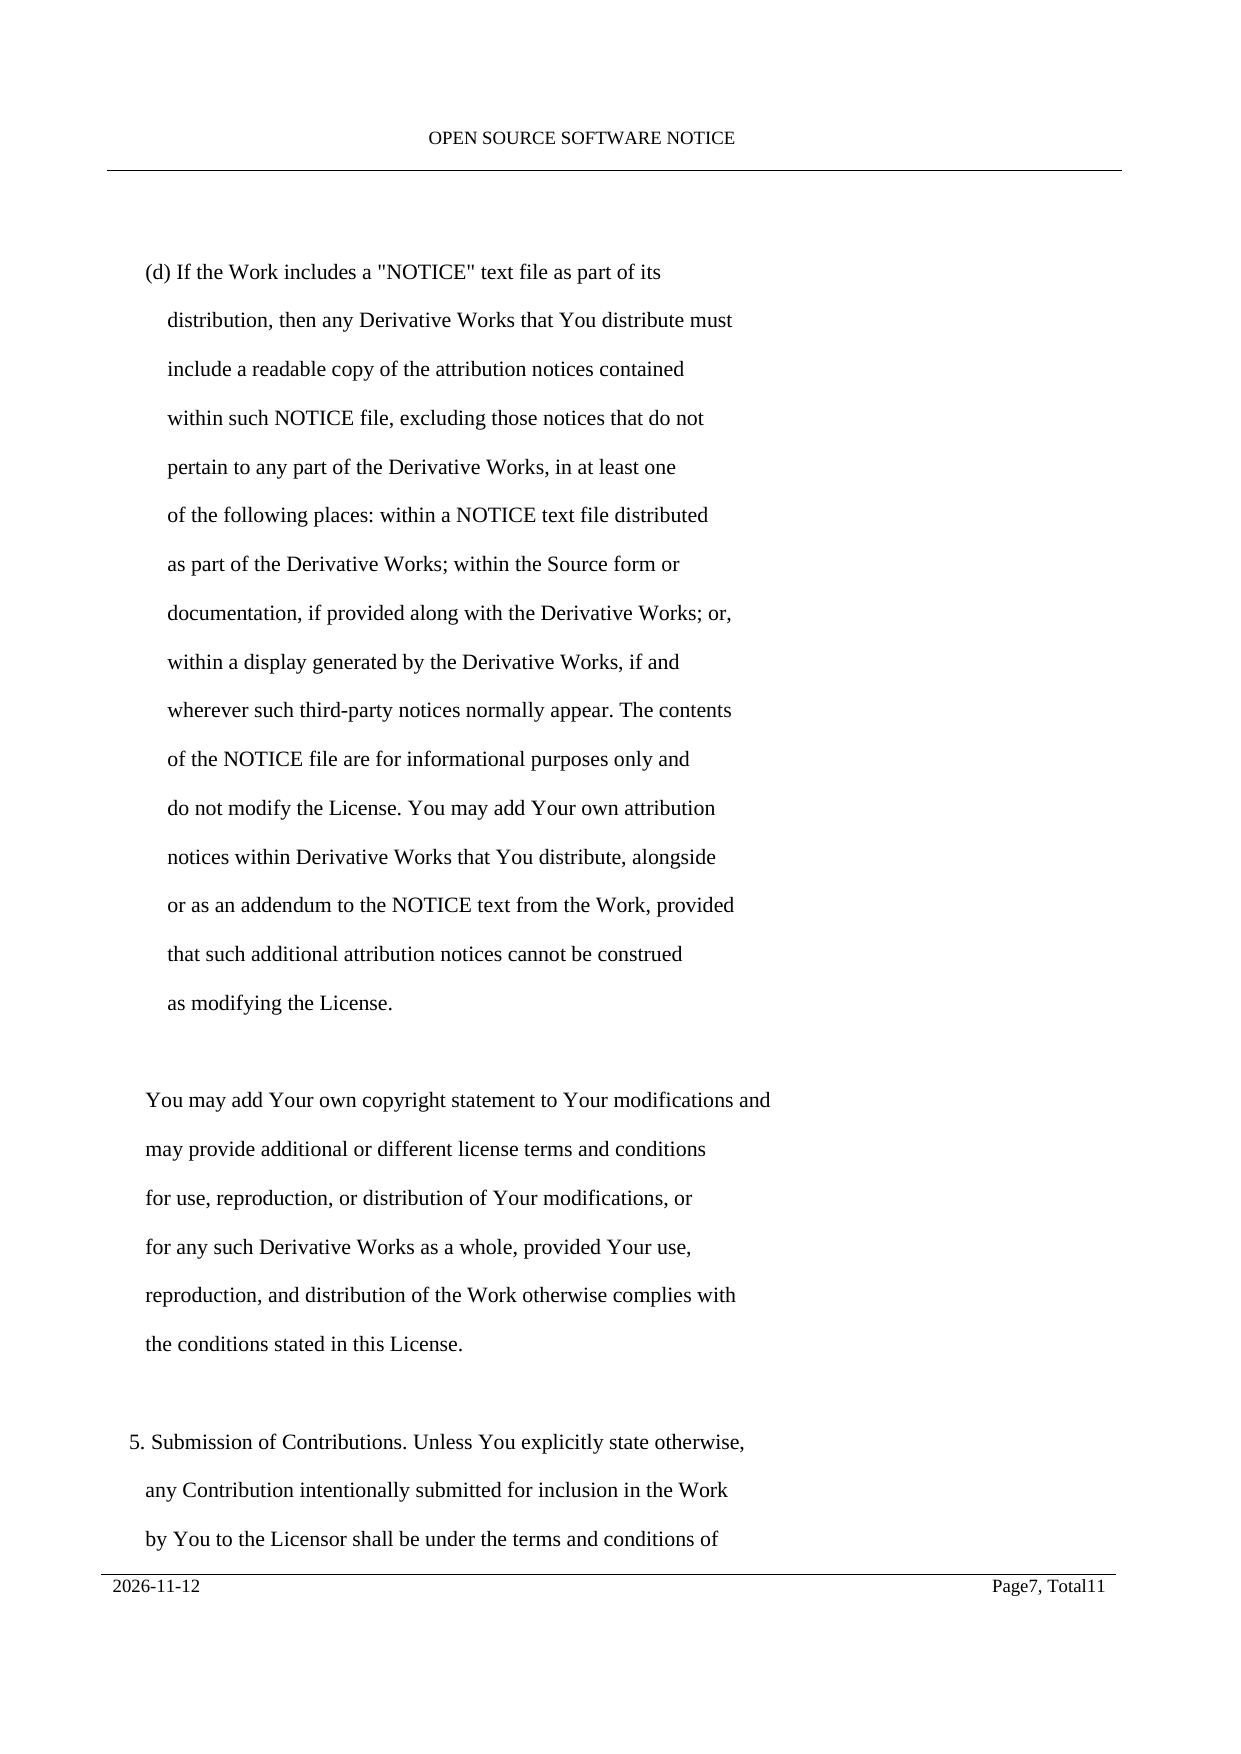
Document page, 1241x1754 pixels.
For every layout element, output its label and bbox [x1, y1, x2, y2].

text [112, 206, 1128, 1555]
